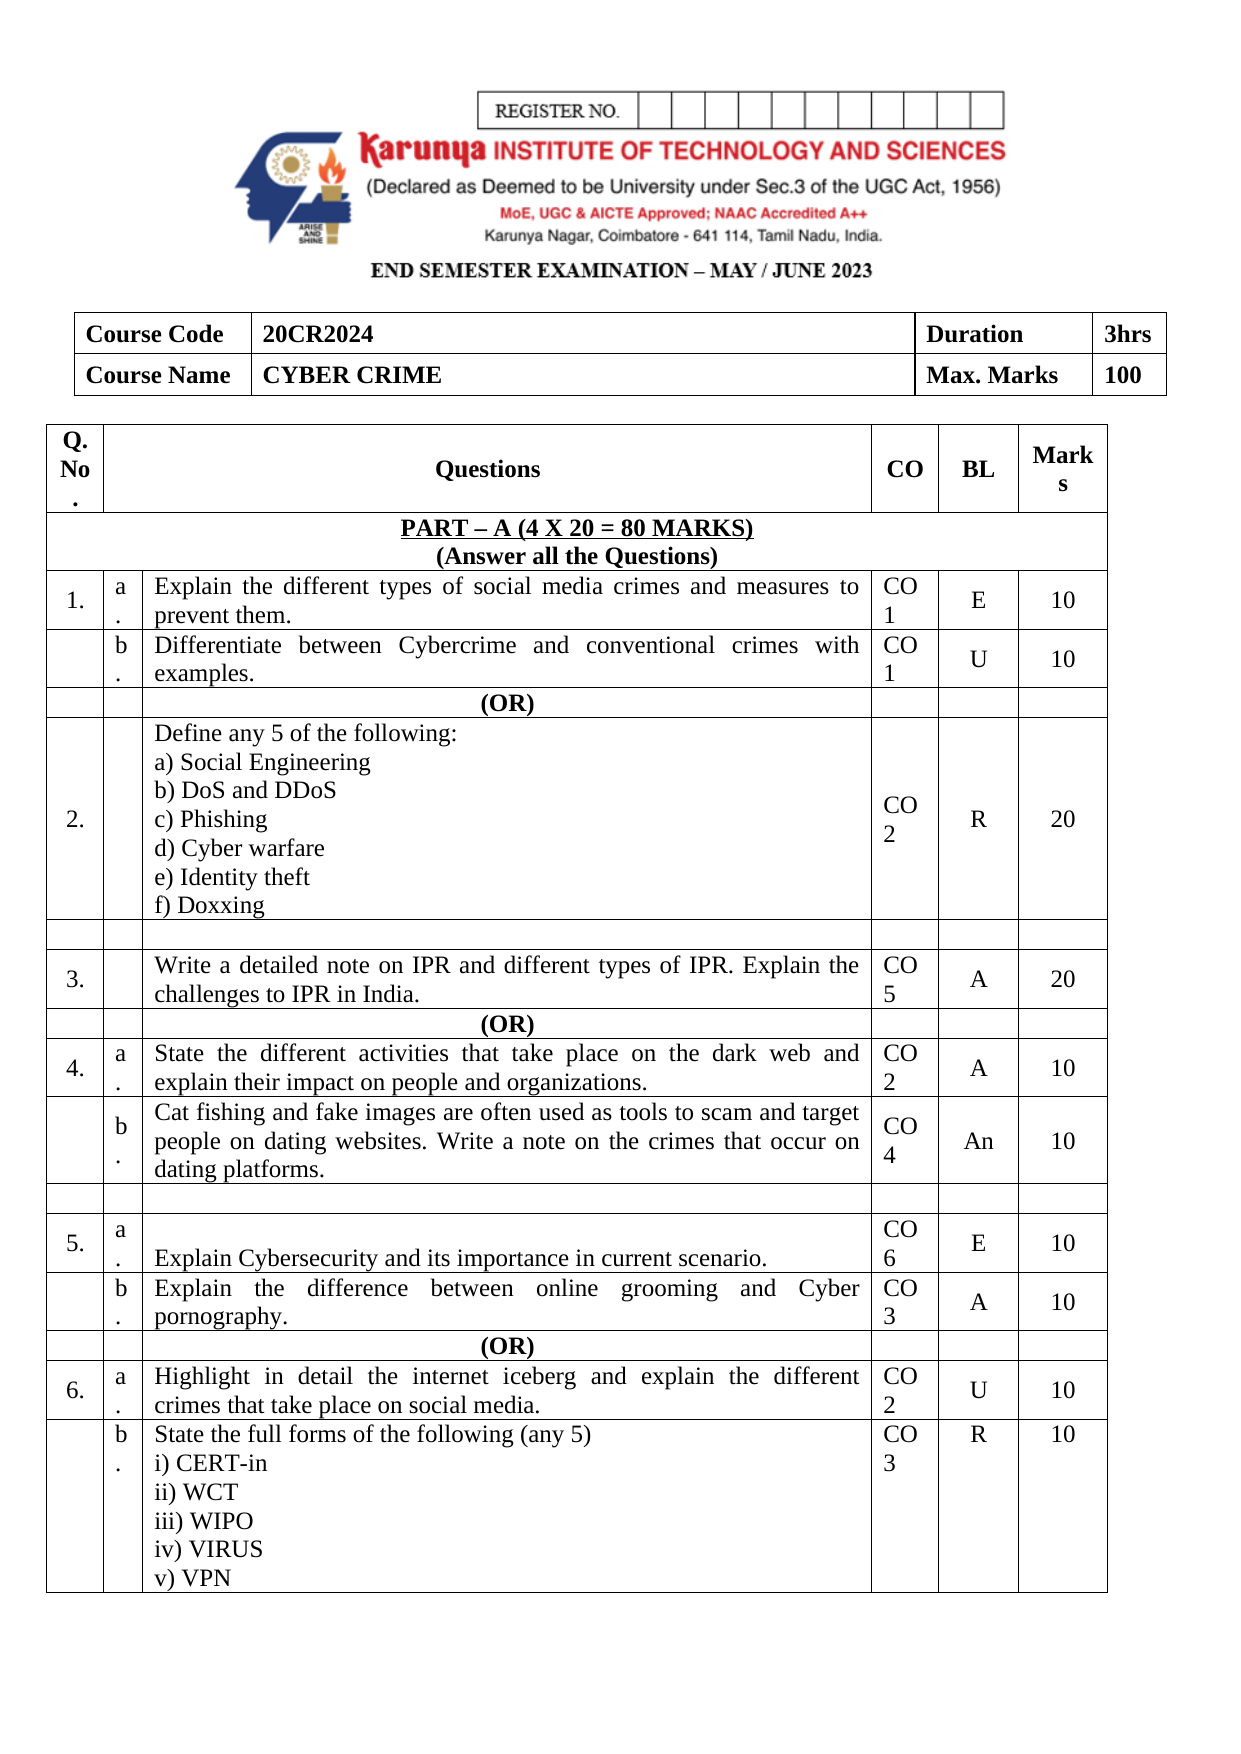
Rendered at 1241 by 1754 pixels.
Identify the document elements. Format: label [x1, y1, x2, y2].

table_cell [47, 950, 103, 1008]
picture [231, 89, 1009, 284]
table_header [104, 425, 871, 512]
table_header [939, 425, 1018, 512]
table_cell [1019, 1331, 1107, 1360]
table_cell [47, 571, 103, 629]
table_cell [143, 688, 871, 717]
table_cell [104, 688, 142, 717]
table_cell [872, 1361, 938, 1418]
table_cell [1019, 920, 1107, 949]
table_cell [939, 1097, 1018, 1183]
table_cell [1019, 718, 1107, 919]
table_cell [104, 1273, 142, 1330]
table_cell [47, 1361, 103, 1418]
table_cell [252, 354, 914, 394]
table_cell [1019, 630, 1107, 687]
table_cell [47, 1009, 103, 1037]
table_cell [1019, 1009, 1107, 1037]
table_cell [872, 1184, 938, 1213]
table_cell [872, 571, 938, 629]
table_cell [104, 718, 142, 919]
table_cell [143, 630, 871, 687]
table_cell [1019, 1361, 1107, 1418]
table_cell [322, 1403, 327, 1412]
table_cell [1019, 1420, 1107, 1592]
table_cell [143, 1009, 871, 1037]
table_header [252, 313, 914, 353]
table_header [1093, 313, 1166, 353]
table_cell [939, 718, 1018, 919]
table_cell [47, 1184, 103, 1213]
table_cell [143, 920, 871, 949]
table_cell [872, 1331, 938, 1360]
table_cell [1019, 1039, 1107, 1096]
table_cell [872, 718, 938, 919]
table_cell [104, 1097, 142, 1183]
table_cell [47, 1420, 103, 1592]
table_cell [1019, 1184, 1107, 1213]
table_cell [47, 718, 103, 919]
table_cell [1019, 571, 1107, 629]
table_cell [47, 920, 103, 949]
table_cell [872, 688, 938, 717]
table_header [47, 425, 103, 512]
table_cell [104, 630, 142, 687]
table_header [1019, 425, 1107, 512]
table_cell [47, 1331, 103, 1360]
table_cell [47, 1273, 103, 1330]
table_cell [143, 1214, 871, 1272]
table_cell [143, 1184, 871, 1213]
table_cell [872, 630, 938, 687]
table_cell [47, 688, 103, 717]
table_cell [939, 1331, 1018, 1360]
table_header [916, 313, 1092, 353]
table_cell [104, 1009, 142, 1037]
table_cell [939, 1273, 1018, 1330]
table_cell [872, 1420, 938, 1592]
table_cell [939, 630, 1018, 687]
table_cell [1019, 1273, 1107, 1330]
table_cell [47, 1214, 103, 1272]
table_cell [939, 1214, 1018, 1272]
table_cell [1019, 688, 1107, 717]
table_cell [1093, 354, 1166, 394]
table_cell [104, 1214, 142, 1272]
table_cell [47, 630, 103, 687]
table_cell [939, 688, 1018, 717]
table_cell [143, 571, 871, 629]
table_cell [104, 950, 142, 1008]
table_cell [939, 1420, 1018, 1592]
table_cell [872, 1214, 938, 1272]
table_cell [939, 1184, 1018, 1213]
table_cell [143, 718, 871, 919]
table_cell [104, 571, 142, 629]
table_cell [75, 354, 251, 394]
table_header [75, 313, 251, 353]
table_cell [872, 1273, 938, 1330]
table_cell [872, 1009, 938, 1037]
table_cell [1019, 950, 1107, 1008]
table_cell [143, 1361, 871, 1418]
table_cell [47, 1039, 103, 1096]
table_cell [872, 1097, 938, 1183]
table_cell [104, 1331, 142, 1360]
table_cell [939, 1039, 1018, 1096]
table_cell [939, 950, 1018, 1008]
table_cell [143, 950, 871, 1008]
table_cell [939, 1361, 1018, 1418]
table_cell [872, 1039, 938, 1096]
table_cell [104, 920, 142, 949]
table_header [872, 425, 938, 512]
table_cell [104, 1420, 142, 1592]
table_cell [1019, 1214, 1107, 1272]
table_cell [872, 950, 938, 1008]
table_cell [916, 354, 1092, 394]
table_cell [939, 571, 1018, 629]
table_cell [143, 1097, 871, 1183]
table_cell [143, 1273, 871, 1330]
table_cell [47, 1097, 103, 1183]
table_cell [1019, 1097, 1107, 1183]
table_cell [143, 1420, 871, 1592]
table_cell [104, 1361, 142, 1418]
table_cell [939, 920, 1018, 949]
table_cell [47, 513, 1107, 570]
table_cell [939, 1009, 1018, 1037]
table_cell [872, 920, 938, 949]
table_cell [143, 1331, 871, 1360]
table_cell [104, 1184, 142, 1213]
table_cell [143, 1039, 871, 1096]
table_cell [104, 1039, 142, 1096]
